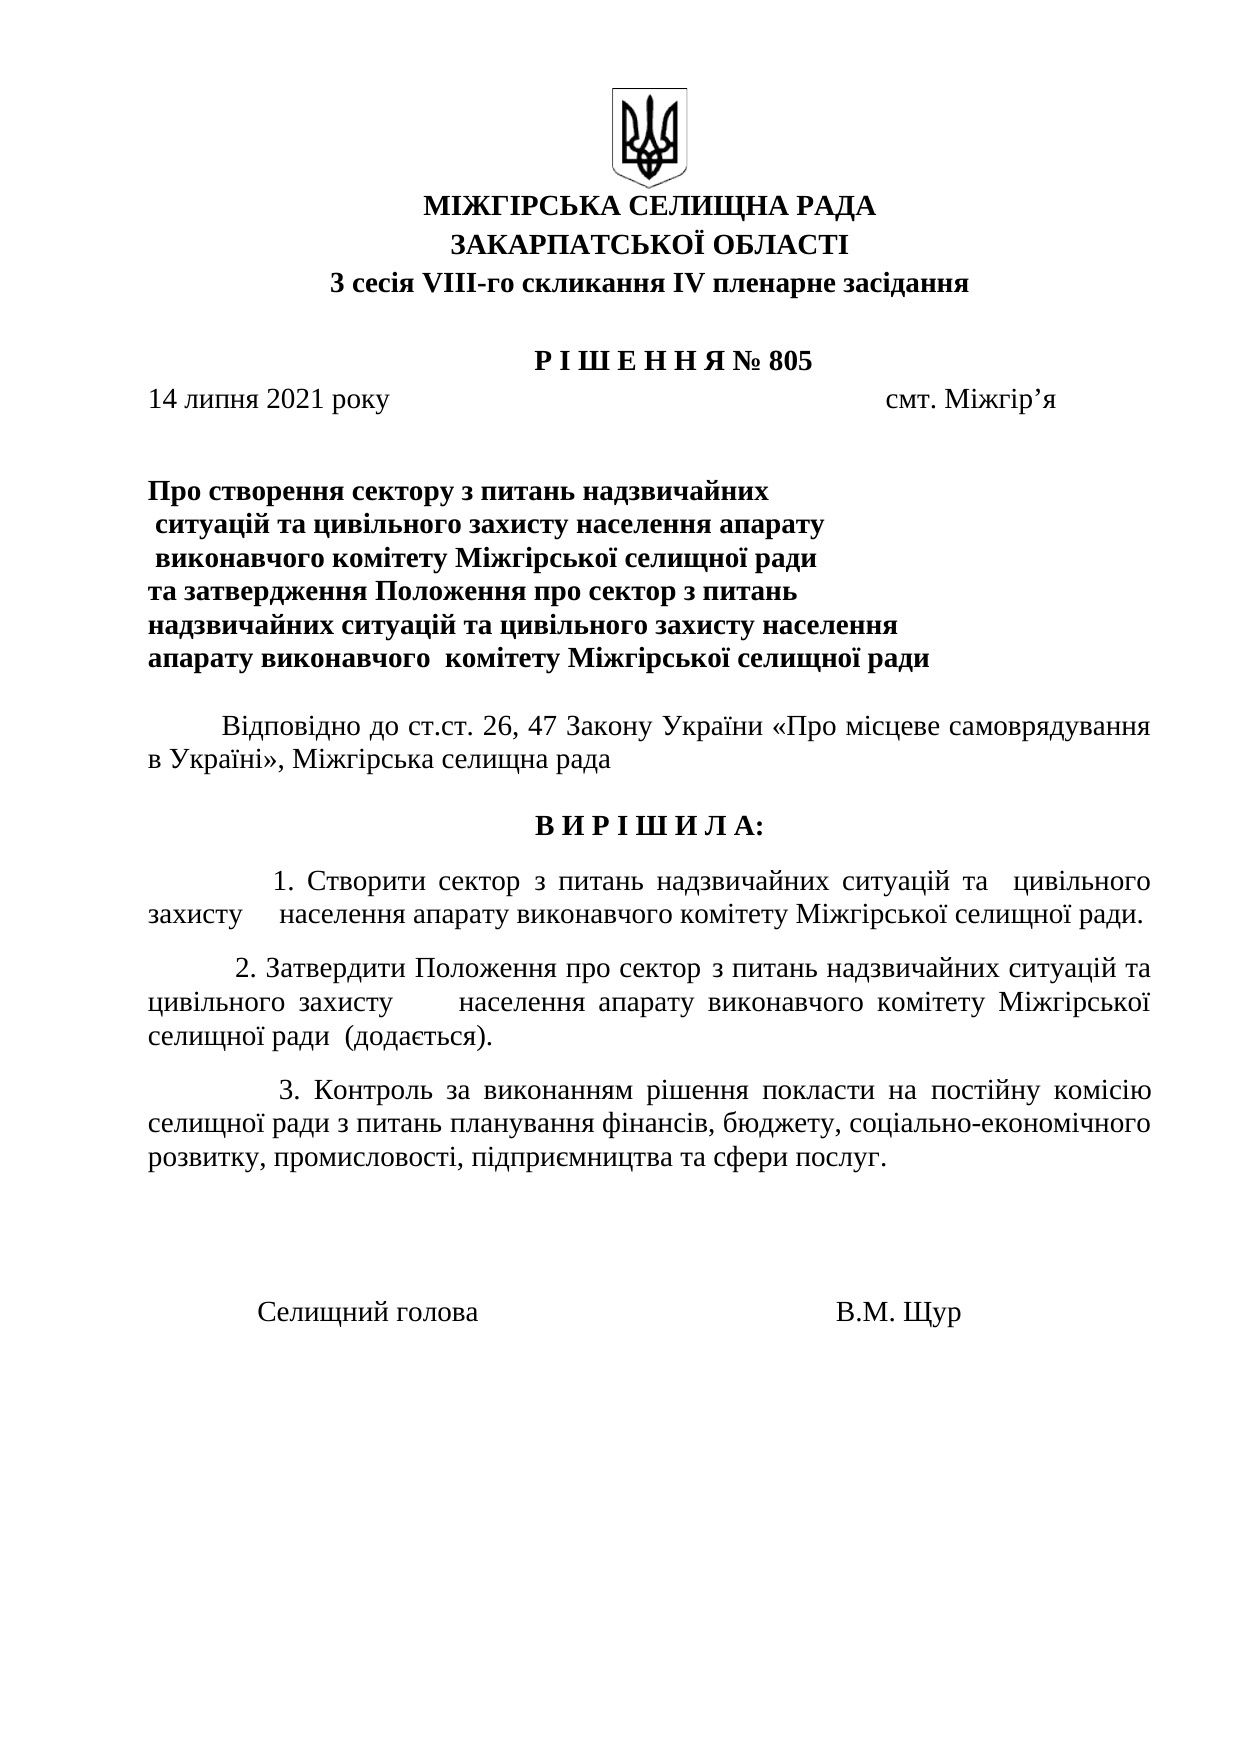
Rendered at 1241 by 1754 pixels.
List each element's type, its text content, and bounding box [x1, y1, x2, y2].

text Відповідно до ст.ст. 26, 47 Закону України «Про місцеве самоврядування в Україні», Міжгірська селищна рада [148, 708, 1152, 775]
text Про створення сектору з питань надзвичайних [148, 473, 1152, 506]
text 3. Контроль за виконанням рішення покласти на постійну комісію селищної ради з питань планування фінансів, бюджету, соціально-економічного розвитку, промисловості, підприємництва та сфери послуг. [148, 1072, 1152, 1173]
text ситуацій та цивільного захисту населення апарату [148, 506, 1152, 540]
text Р І Ш Е Н Н Я № 805 [148, 343, 1152, 376]
text 14 липня 2021 року смт. Міжгір’я [148, 381, 1152, 415]
text 3 сесія VIII-го скликання ІV пленарне засідання [148, 266, 1152, 299]
text та затвердження Положення про сектор з питань [148, 573, 1152, 607]
text надзвичайних ситуацій та цивільного захисту населення [148, 607, 1152, 641]
picture [612, 88, 688, 189]
text Селищний голова В.М. Щур [148, 1294, 1152, 1328]
text 2. Затвердити Положення про сектор з питань надзвичайних ситуацій та цивільного захисту населення апарату виконавчого комітету Міжгірської селищної ради (додається). [148, 951, 1152, 1051]
text МІЖГІРСЬКА СЕЛИЩНА РАДА [148, 188, 1152, 222]
text 1. Створити сектор з питань надзвичайних ситуацій та цивільного захисту населення апарату виконавчого комітету Міжгірської селищної ради. [148, 863, 1152, 930]
text виконавчого комітету Міжгірської селищної ради [148, 540, 1152, 573]
text В И Р І Ш И Л А: [148, 808, 1152, 842]
text ЗАКАРПАТСЬКОЇ ОБЛАСТІ [148, 227, 1152, 261]
text апарату виконавчого комітету Міжгірської селищної ради [148, 641, 1152, 674]
